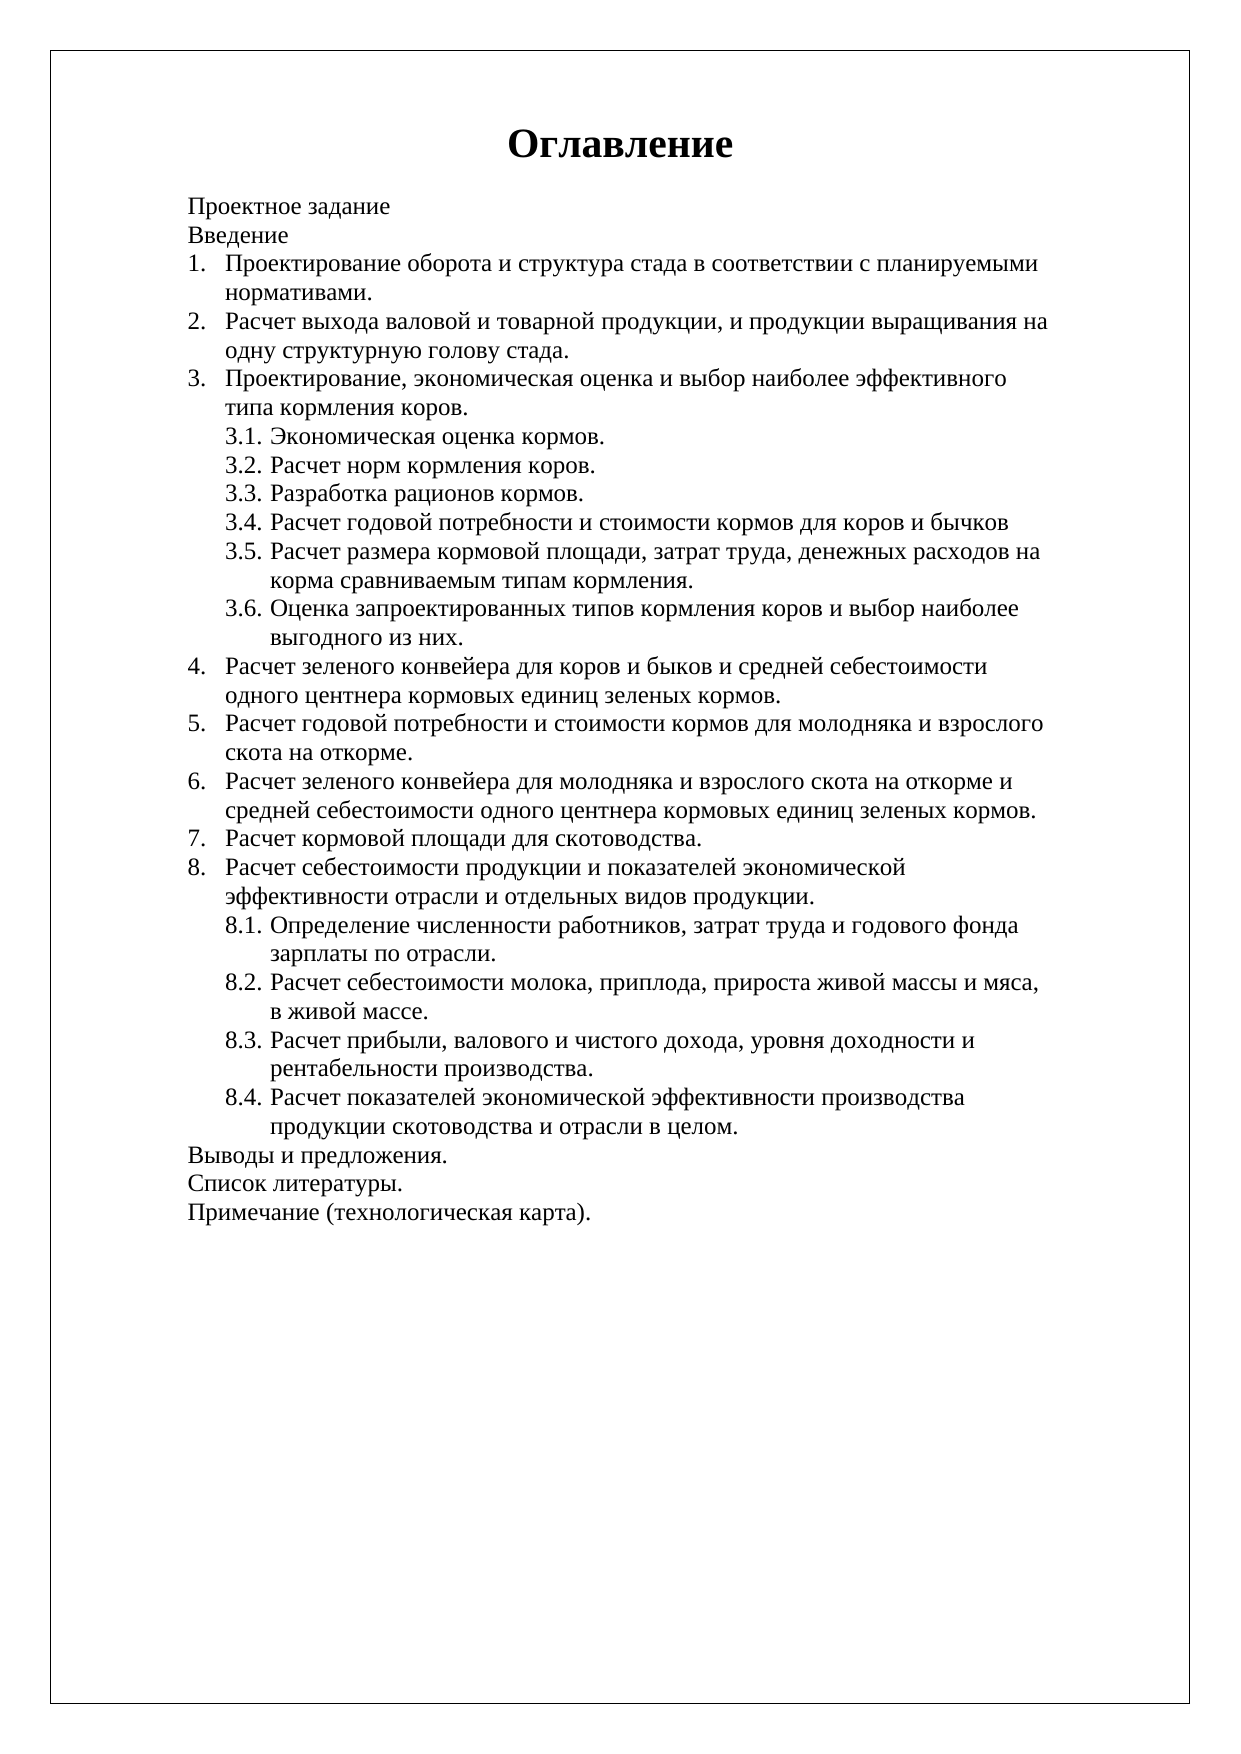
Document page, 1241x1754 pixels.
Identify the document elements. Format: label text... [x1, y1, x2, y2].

list Расчет показателей экономической эффективности производства продукции скотоводства и отрасли в целом. [225, 1082, 1053, 1140]
list Расчет годовой потребности и стоимости кормов для коров и бычков [225, 507, 1053, 536]
list Расчет кормовой площади для скотоводства. [187, 823, 1053, 852]
list Определение численности работников, затрат труда и годового фонда зарплаты по отрасли. [225, 910, 1053, 967]
list Оценка запроектированных типов кормления коров и выбор наиболее выгодного из них. [225, 593, 1053, 651]
list Расчет зеленого конвейера для молодняка и взрослого скота на откорме и средней себестоимости одного центнера кормовых единиц зеленых кормов. [187, 766, 1053, 823]
list Расчет себестоимости молока, приплода, прироста живой массы и мяса, в живой массе. [225, 967, 1053, 1025]
text Примечание (технологическая карта). [187, 1197, 1053, 1226]
list Экономическая оценка кормов. [225, 421, 1053, 450]
list Расчет годовой потребности и стоимости кормов для молодняка и взрослого скота на откорме. [187, 708, 1053, 766]
list Расчет прибыли, валового и чистого дохода, уровня доходности и рентабельности производства. [225, 1025, 1053, 1082]
list Расчет себестоимости продукции и показателей экономической эффективности отрасли и отдельных видов продукции. [187, 852, 1053, 910]
list Разработка рационов кормов. [225, 478, 1053, 507]
list Расчет выхода валовой и товарной продукции, и продукции выращивания на одну структурную голову стада. [187, 306, 1053, 363]
list Расчет размера кормовой площади, затрат труда, денежных расходов на корма сравниваемым типам кормления. [225, 536, 1053, 593]
list Проектирование оборота и структура стада в соответствии с планируемыми нормативами. [187, 248, 1053, 306]
list Расчет норм кормления коров. [225, 450, 1053, 478]
text Проектное задание [187, 191, 1053, 220]
text Выводы и предложения. [187, 1140, 1053, 1168]
text Введение [187, 220, 1053, 248]
subtitle Оглавление [187, 118, 1053, 166]
text Список литературы. [187, 1168, 1053, 1197]
list Расчет зеленого конвейера для коров и быков и средней себестоимости одного центнера кормовых единиц зеленых кормов. [187, 651, 1053, 708]
list Проектирование, экономическая оценка и выбор наиболее эффективного типа кормления коров. [187, 363, 1053, 421]
